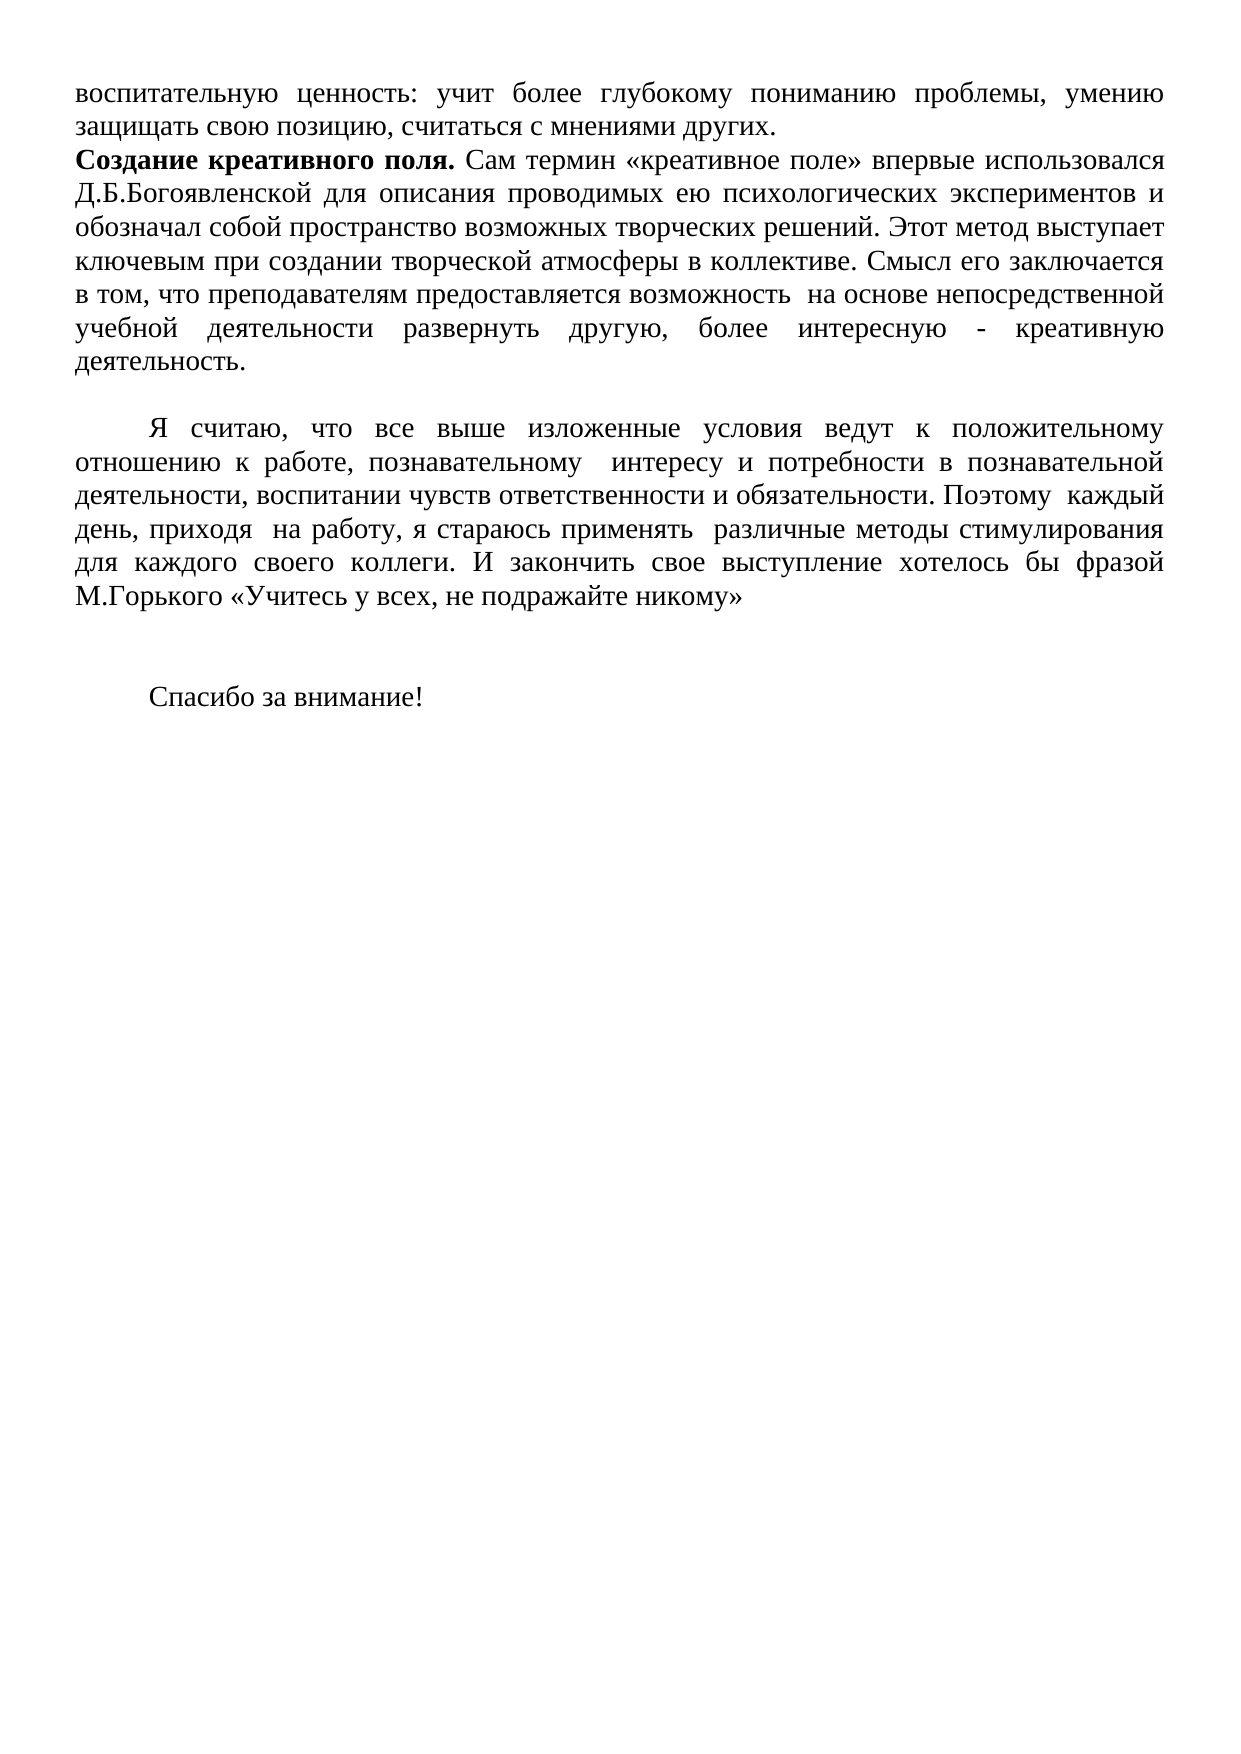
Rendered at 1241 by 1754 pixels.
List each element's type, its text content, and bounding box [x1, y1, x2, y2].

text Создание креативного поля. Сам термин «креативное поле» впервые использовался Д.Б.Богоявленской для описания проводимых ею психологических экспериментов и обозначал собой пространство возможных творческих решений. Этот метод выступает ключевым при создании творческой атмосферы в коллективе. Смысл его заключается в том, что преподавателям предоставляется возможность на основе непосредственной учебной деятельности развернуть другую, более интересную - креативную деятельность. [75, 142, 1165, 377]
text Спасибо за внимание! [75, 679, 1165, 712]
text Я считаю, что все выше изложенные условия ведут к положительному отношению к работе, познавательному интересу и потребности в познавательной деятельности, воспитании чувств ответственности и обязательности. Поэтому каждый день, приходя на работу, я стараюсь применять различные методы стимулирования для каждого своего коллеги. И закончить свое выступление хотелось бы фразой М.Горького «Учитесь у всех, не подражайте никому» [75, 410, 1165, 612]
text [75, 75, 1165, 142]
